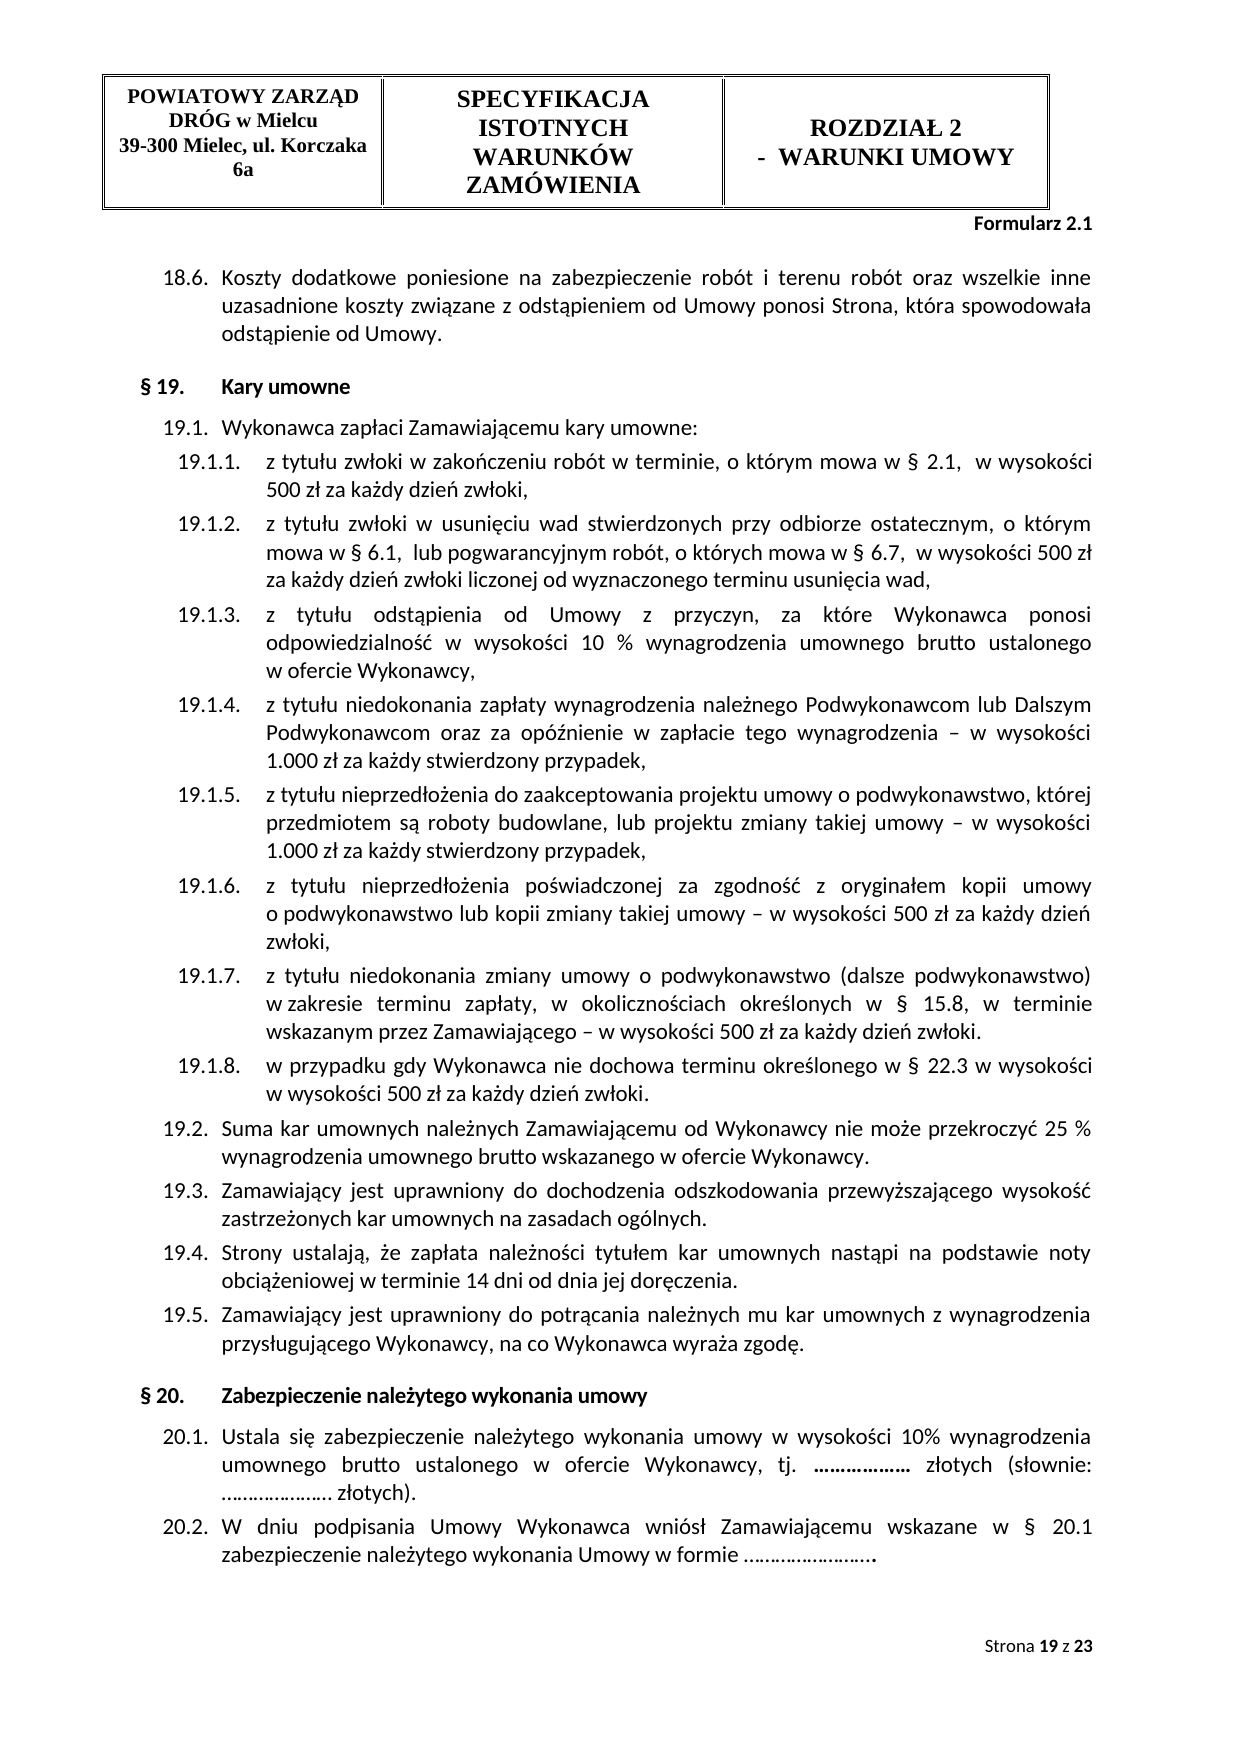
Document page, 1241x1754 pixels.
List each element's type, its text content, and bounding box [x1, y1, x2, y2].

subtitle Wykonawca zapłaci Zamawiającemu kary umowne: [162, 413, 1093, 441]
subtitle Zabezpieczenie należytego wykonania umowy [162, 1382, 1093, 1410]
subtitle z tytułu niedokonania zmiany umowy o podwykonawstwo (dalsze podwykonawstwo) w zakresie terminu zapłaty, w okolicznościach określonych w § 15.8, w terminie wskazanym przez Zamawiającego – w wysokości 500 zł za każdy dzień zwłoki. [177, 961, 1093, 1045]
subtitle Kary umowne [162, 372, 1093, 401]
subtitle Suma kar umownych należnych Zamawiającemu od Wykonawcy nie może przekroczyć 25 % wynagrodzenia umownego brutto wskazanego w ofercie Wykonawcy. [162, 1114, 1093, 1170]
subtitle z tytułu nieprzedłożenia do zaakceptowania projektu umowy o podwykonawstwo, której przedmiotem są roboty budowlane, lub projektu zmiany takiej umowy – w wysokości 1.000 zł za każdy stwierdzony przypadek, [177, 781, 1093, 864]
subtitle Strony ustalają, że zapłata należności tytułem kar umownych nastąpi na podstawie noty obciążeniowej w terminie 14 dni od dnia jej doręczenia. [162, 1238, 1093, 1294]
subtitle Ustala się zabezpieczenie należytego wykonania umowy w wysokości 10% wynagrodzenia umownego brutto ustalonego w ofercie Wykonawcy, tj. ……………… złotych (słownie: ………………… złotych). [162, 1422, 1093, 1506]
subtitle z tytułu nieprzedłożenia poświadczonej za zgodność z oryginałem kopii umowy o podwykonawstwo lub kopii zmiany takiej umowy – w wysokości 500 zł za każdy dzień zwłoki, [177, 871, 1093, 955]
subtitle Zamawiający jest uprawniony do potrącania należnych mu kar umownych z wynagrodzenia przysługującego Wykonawcy, na co Wykonawca wyraża zgodę. [162, 1301, 1093, 1357]
subtitle w przypadku gdy Wykonawca nie dochowa terminu określonego w § 22.3 w wysokości w wysokości 500 zł za każdy dzień zwłoki. [177, 1051, 1093, 1107]
subtitle W dniu podpisania Umowy Wykonawca wniósł Zamawiającemu wskazane w § 20.1 zabezpieczenie należytego wykonania Umowy w formie ……………………. [162, 1512, 1093, 1568]
subtitle Zamawiający jest uprawniony do dochodzenia odszkodowania przewyższającego wysokość zastrzeżonych kar umownych na zasadach ogólnych. [162, 1176, 1093, 1232]
subtitle Koszty dodatkowe poniesione na zabezpieczenie robót i terenu robót oraz wszelkie inne uzasadnione koszty związane z odstąpieniem od Umowy ponosi Strona, która spowodowała odstąpienie od Umowy. [162, 263, 1093, 347]
subtitle z tytułu zwłoki w usunięciu wad stwierdzonych przy odbiorze ostatecznym, o którym mowa w § 6.1, lub pogwarancyjnym robót, o których mowa w § 6.7, w wysokości 500 zł za każdy dzień zwłoki liczonej od wyznaczonego terminu usunięcia wad, [177, 509, 1093, 594]
subtitle z tytułu niedokonania zapłaty wynagrodzenia należnego Podwykonawcom lub Dalszym Podwykonawcom oraz za opóźnienie w zapłacie tego wynagrodzenia – w wysokości 1.000 zł za każdy stwierdzony przypadek, [177, 690, 1093, 774]
subtitle z tytułu zwłoki w zakończeniu robót w terminie, o którym mowa w § 2.1, w wysokości 500 zł za każdy dzień zwłoki, [177, 447, 1093, 503]
subtitle z tytułu odstąpienia od Umowy z przyczyn, za które Wykonawca ponosi odpowiedzialność w wysokości 10 % wynagrodzenia umownego brutto ustalonego w ofercie Wykonawcy, [177, 600, 1093, 684]
